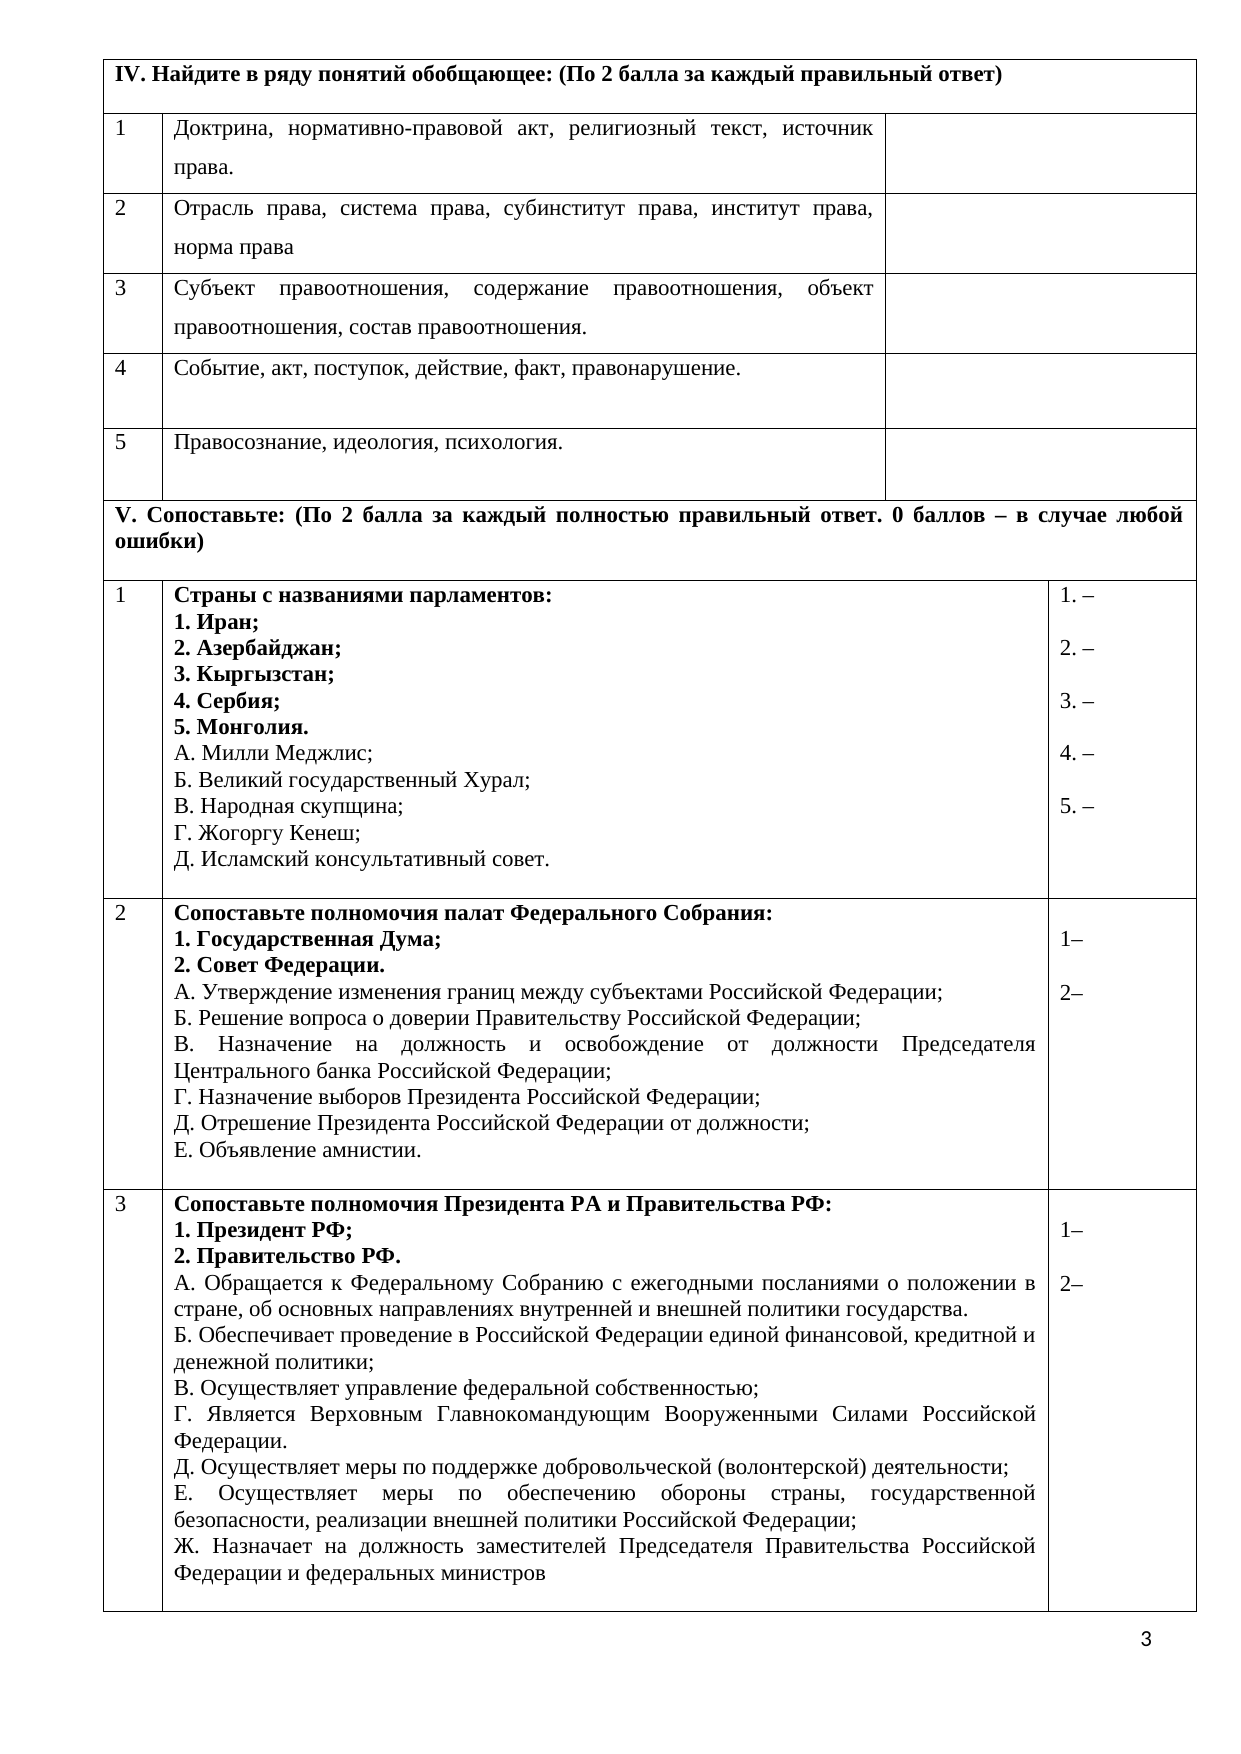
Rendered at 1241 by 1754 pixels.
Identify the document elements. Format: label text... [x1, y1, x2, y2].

table_cell 5 [104, 429, 162, 500]
table_cell V. Сопоставьте: (По 2 балла за каждый полностью правильный ответ. 0 баллов – в случае любой ошибки) [104, 501, 1196, 580]
table_cell 1– 2– [1049, 1190, 1196, 1611]
table_cell Доктрина, нормативно-правовой акт, религиозный текст, источник права. [163, 114, 885, 193]
table_cell Правосознание, идеология, психология. [163, 429, 885, 500]
table_cell [886, 194, 1196, 273]
table_cell 3 [104, 1190, 162, 1611]
table_cell 2 [104, 194, 162, 273]
table_cell Страны с названиями парламентов: 1. Иран; 2. Азербайджан; 3. Кыргызстан; 4. Сербия; 5. Монголия. А. Милли Меджлис; Б. Великий государственный Хурал; В. Народная скупщина; Г. Жогоргу Кенеш; Д. Исламский консультативный совет. [163, 581, 1048, 898]
table_cell [886, 354, 1196, 427]
table_cell 4 [104, 354, 162, 427]
table_cell [886, 114, 1196, 193]
table_cell 3 [104, 274, 162, 353]
table_cell IV. Найдите в ряду понятий обобщающее: (По 2 балла за каждый правильный ответ) [104, 60, 1196, 113]
table_cell 1– 2– [1049, 899, 1196, 1188]
table_cell 1. – 2. – 3. – 4. – 5. – [1049, 581, 1196, 898]
table_cell [886, 429, 1196, 500]
table_cell Субъект правоотношения, содержание правоотношения, объект правоотношения, состав правоотношения. [163, 274, 885, 353]
table_cell Сопоставьте полномочия Президента РA и Правительства РФ: 1. Президент РФ; 2. Правительство РФ. А. Обращается к Федеральному Собранию с ежегодными посланиями о положении в стране, об основных направлениях внутренней и внешней политики государства. Б. Обеспечивает проведение в Российской Федерации единой финансовой, кредитной и денежной политики; В. Осуществляет управление федеральной собственностью; Г. Является Верховным Главнокомандующим Вооруженными Силами Российской Федерации. Д. Осуществляет меры по поддержке добровольческой (волонтерской) деятельности; Е. Осуществляет меры по обеспечению обороны страны, государственной безопасности, реализации внешней политики Российской Федерации; Ж. Назначает на должность заместителей Председателя Правительства Российской Федерации и федеральных министров [163, 1190, 1048, 1611]
table_cell 1 [104, 114, 162, 193]
table_cell [886, 274, 1196, 353]
table_cell Сопоставьте полномочия палат Федерального Собрания: 1. Государственная Дума; 2. Совет Федерации. А. Утверждение изменения границ между субъектами Российской Федерации; Б. Решение вопроса о доверии Правительству Российской Федерации; В. Назначение на должность и освобождение от должности Председателя Центрального банка Российской Федерации; Г. Назначение выборов Президента Российской Федерации; Д. Отрешение Президента Российской Федерации от должности; Е. Объявление амнистии. [163, 899, 1048, 1188]
table_cell 1 [104, 581, 162, 898]
table_cell 2 [104, 899, 162, 1188]
table_cell Отрасль права, система права, субинститут права, институт права, норма права [163, 194, 885, 273]
table_cell Событие, акт, поступок, действие, факт, правонарушение. [163, 354, 885, 427]
